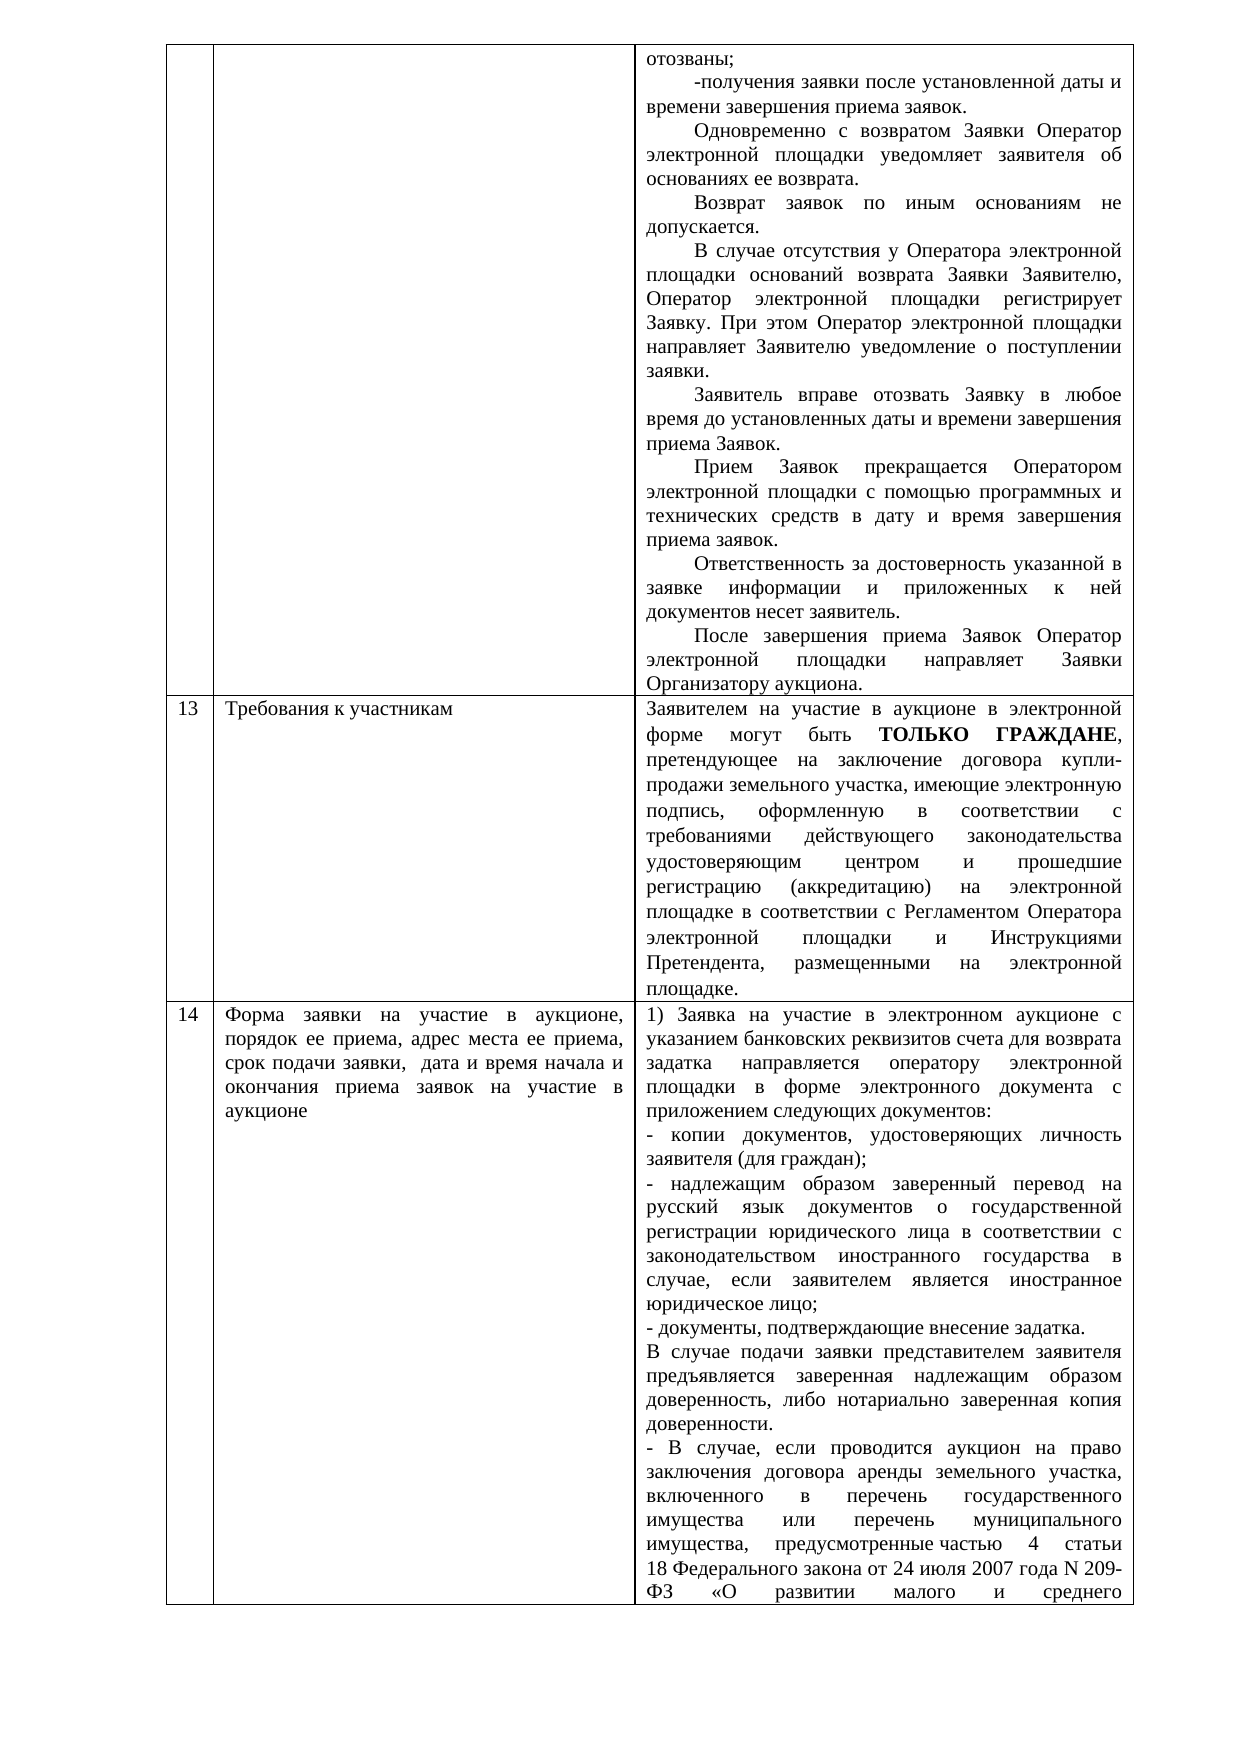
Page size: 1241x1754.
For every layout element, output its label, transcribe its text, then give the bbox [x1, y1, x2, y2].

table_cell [636, 45, 1133, 695]
table_cell 12 [167, 45, 213, 695]
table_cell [214, 45, 634, 695]
table_cell Требования к участникам [214, 696, 634, 1001]
table_cell Заявителем на участие в аукционе в электронной форме могут быть ТОЛЬКО ГРАЖДАНЕ, претендующее на заключение договора купли-продажи земельного участка, имеющие электронную подпись, оформленную в соответствии с требованиями действующего законодательства удостоверяющим центром и прошедшие регистрацию (аккредитацию) на электронной площадке в соответствии с Регламентом Оператора электронной площадки и Инструкциями Претендента, размещенными на электронной площадке. [636, 696, 1133, 1001]
table_cell 14 [167, 1002, 213, 1603]
table_cell 13 [167, 696, 213, 1001]
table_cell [636, 1002, 1133, 1603]
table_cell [214, 1002, 634, 1603]
